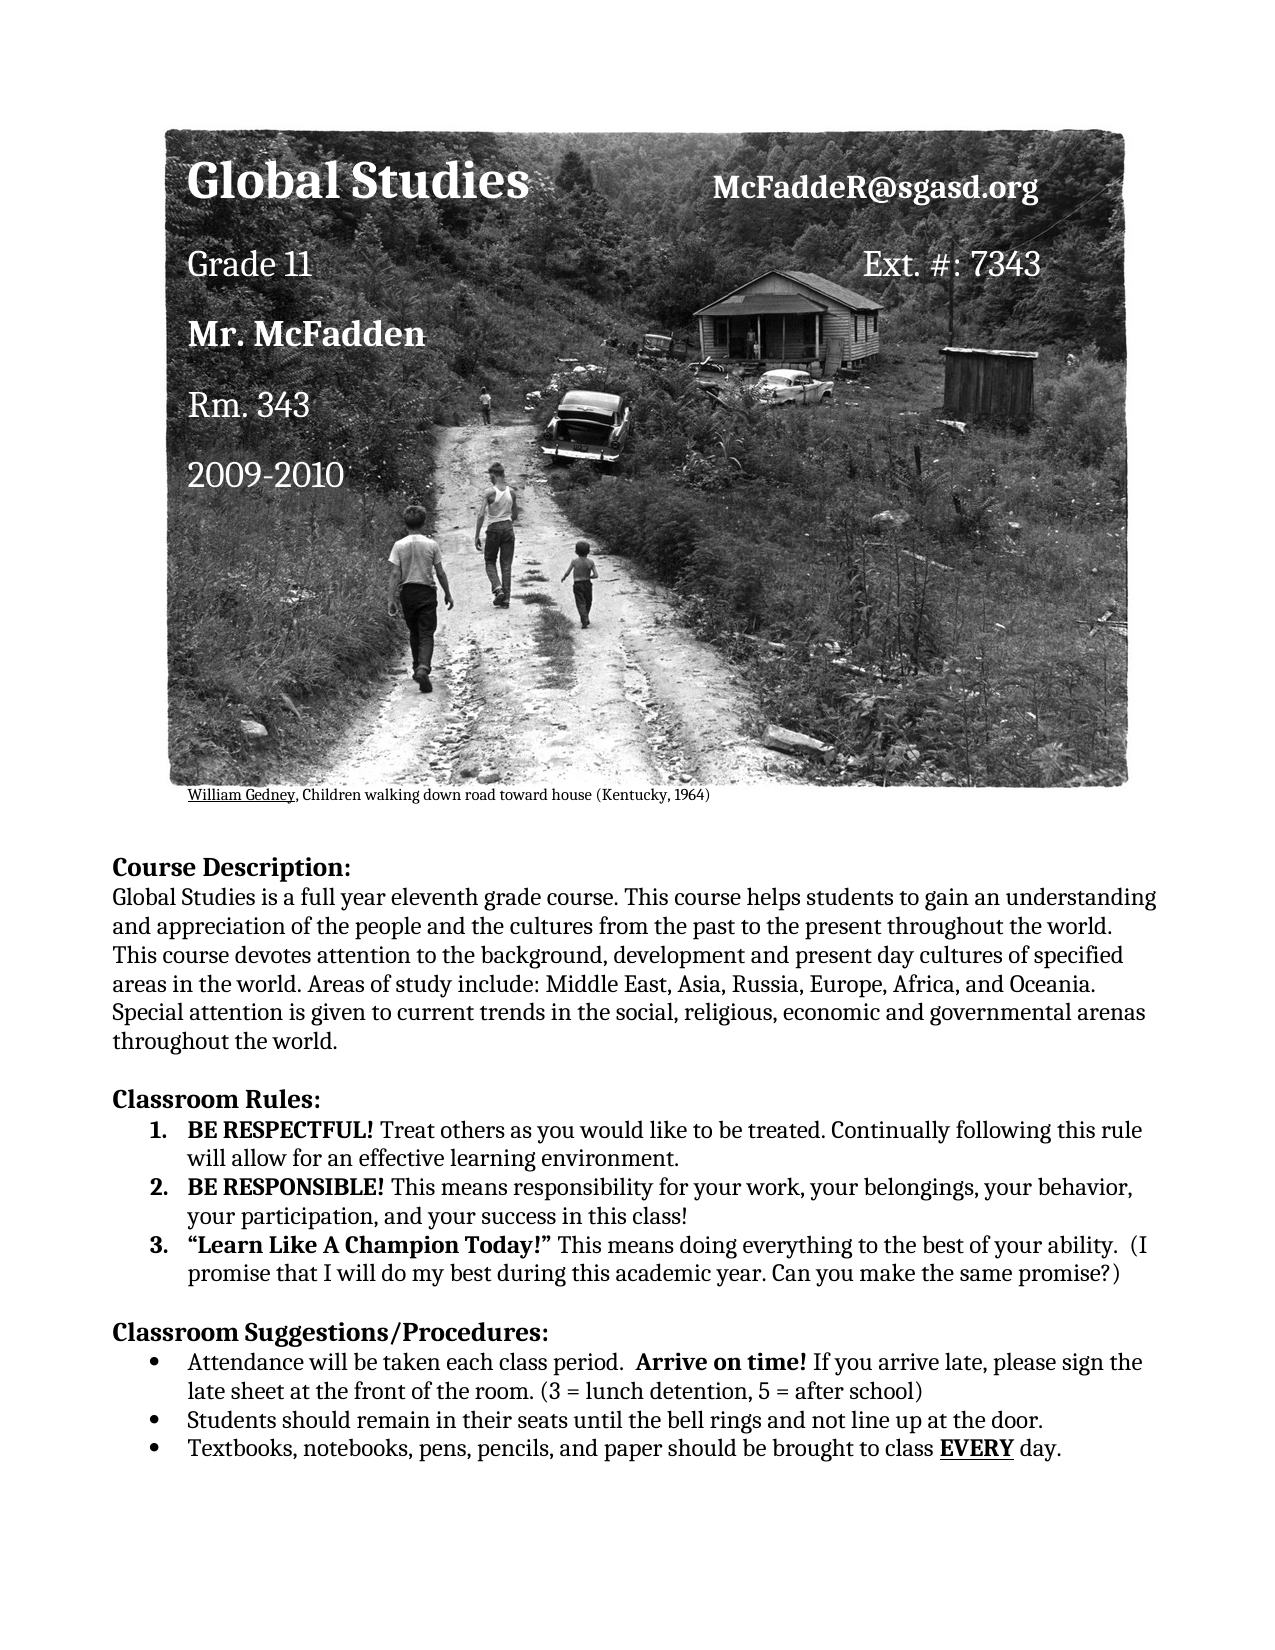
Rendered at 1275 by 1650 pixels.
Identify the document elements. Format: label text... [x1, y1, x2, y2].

text Global Studies McFaddeR@sgasd.org [112, 150, 1162, 212]
text Classroom Suggestions/Procedures: [112, 1317, 1162, 1348]
list Textbooks, notebooks, pens, pencils, and paper should be brought to class EVERY day. [150, 1434, 1162, 1463]
picture [159, 356, 1135, 383]
list Attendance will be taken each class period. Arrive on time! If you arrive late, please sign the late sheet at the front of the room. (3 = lunch detention, 5 = after school) [150, 1348, 1162, 1406]
text Grade 11 Ext. #: 7343 [112, 242, 1162, 286]
text Rm. 343 [112, 383, 1162, 426]
list Students should remain in their seats until the bell rings and not line up at the door. [150, 1406, 1162, 1434]
list BE RESPONSIBLE! This means responsibility for your work, your belongings, your behavior, your participation, and your success in this class! [150, 1173, 1162, 1231]
text 2009-2010 [112, 454, 1162, 497]
picture [159, 426, 1135, 454]
text William Gedney, Children walking down road toward house (Kentucky, 1964) [112, 785, 1162, 804]
picture [159, 286, 1135, 313]
list BE RESPECTFUL! Treat others as you would like to be treated. Continually following this rule will allow for an effective learning environment. [150, 1116, 1162, 1173]
text Classroom Rules: [112, 1084, 1162, 1116]
text Global Studies is a full year eleventh grade course. This course helps students to gain an understanding and appreciation of the people and the cultures from the past to the present throughout the world. This course devotes attention to the background, development and present day cultures of specified areas in the world. Areas of study include: Middle East, Asia, Russia, Europe, Africa, and Oceania. Special attention is given to current trends in the social, religious, economic and governmental arenas throughout the world. [112, 883, 1162, 1056]
picture [159, 497, 1135, 785]
list “Learn Like A Champion Today!” This means doing everything to the best of your ability. (I promise that I will do my best during this academic year. Can you make the same promise?) [150, 1231, 1162, 1288]
text Course Description: [112, 852, 1162, 883]
text Mr. McFadden [112, 313, 1162, 356]
picture [159, 125, 1135, 150]
picture [159, 212, 1135, 242]
